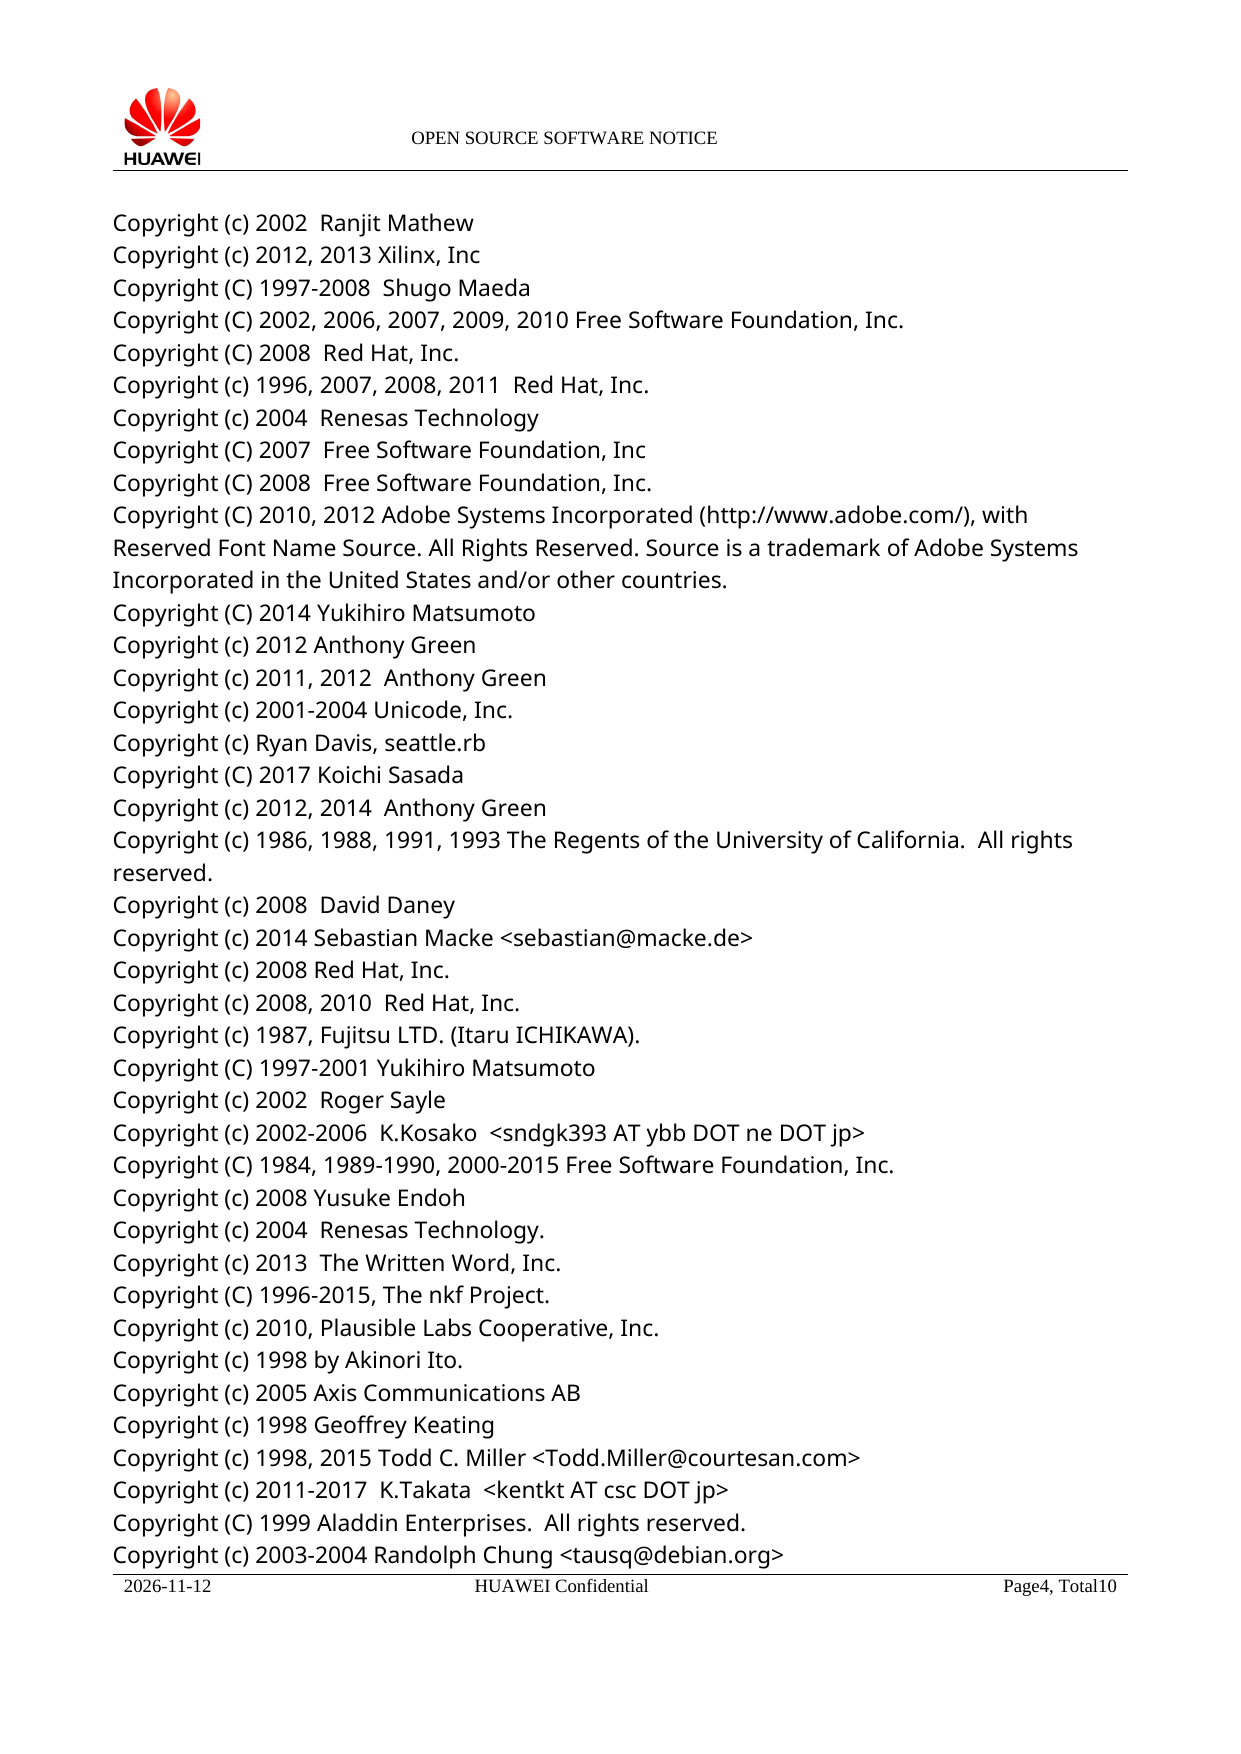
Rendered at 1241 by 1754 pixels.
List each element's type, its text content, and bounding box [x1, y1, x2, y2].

picture [124, 88, 201, 165]
